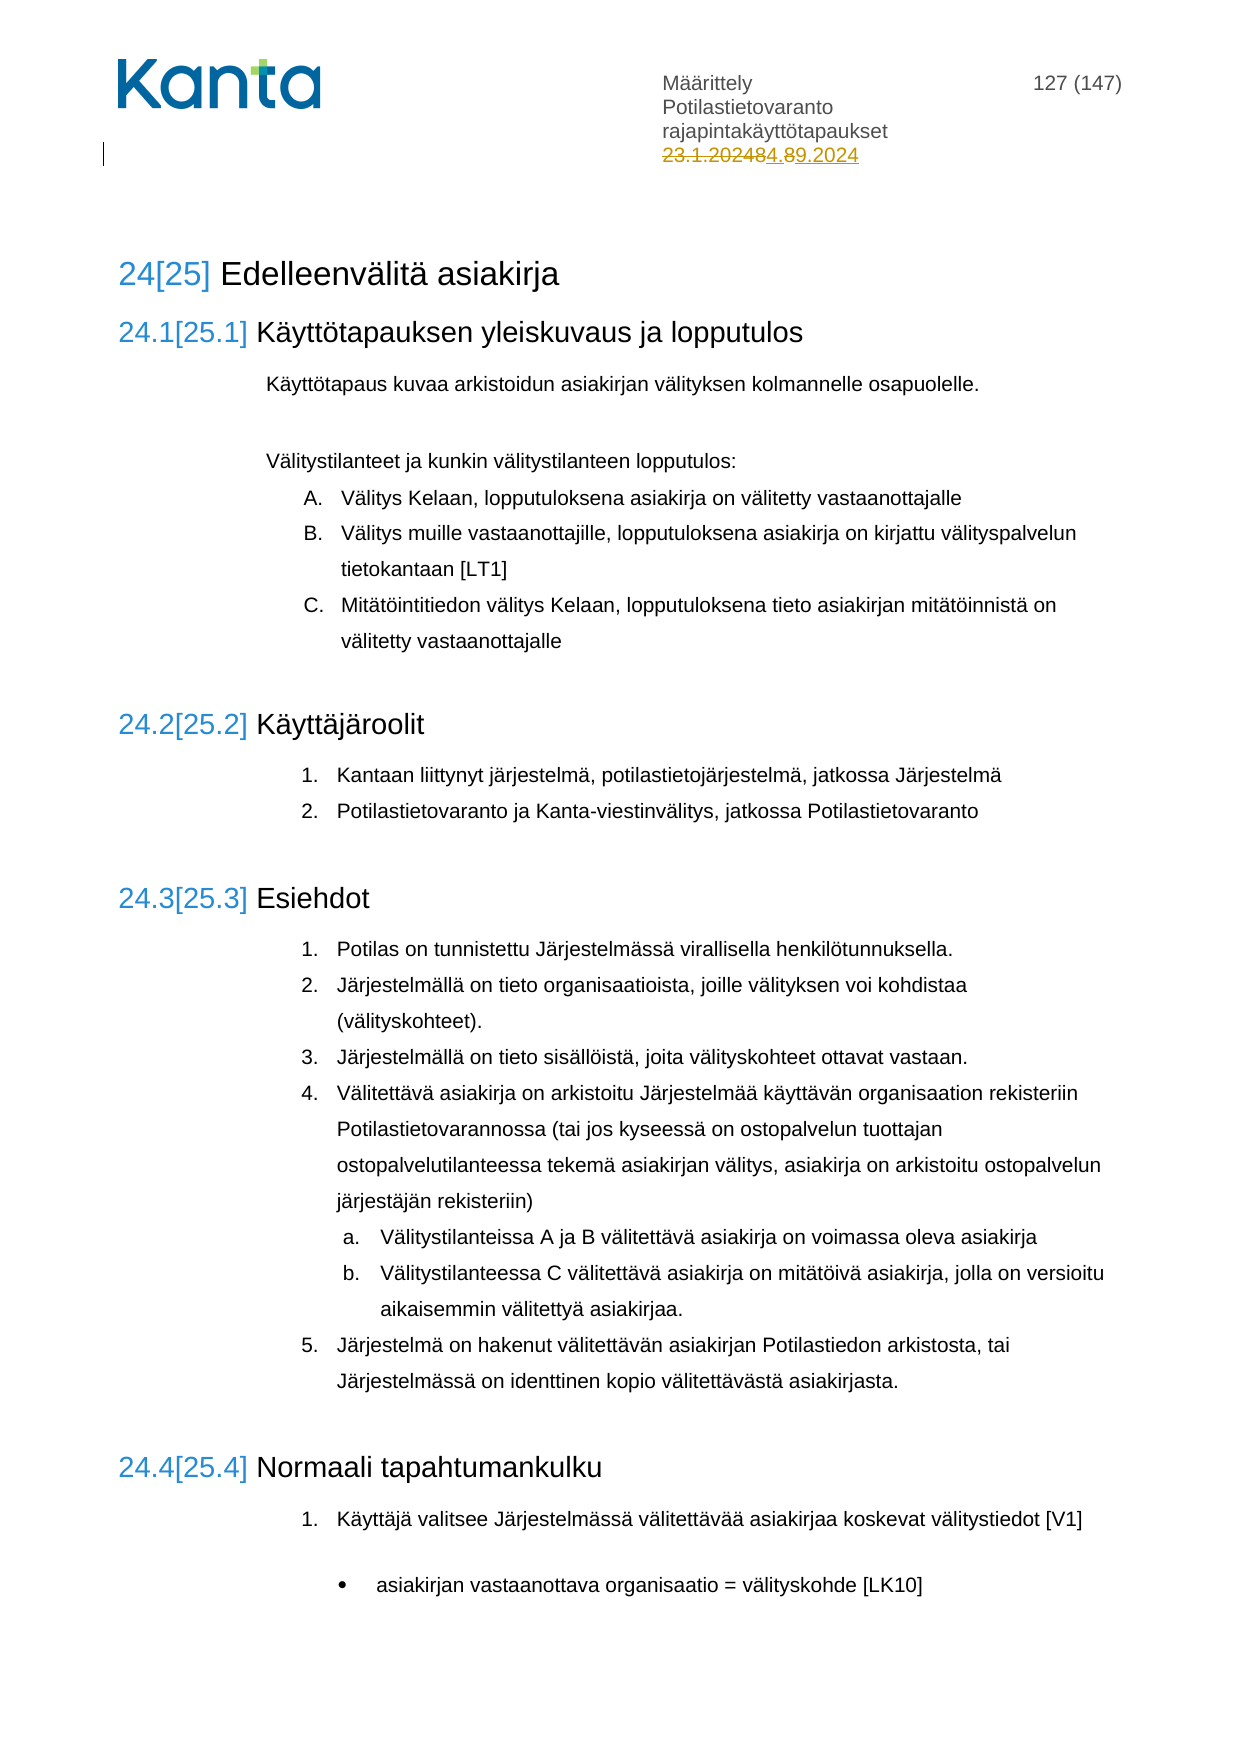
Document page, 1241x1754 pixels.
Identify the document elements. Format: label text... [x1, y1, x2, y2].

subtitle Edelleenvälitä asiakirja [118, 254, 1107, 292]
list Välitettävä asiakirja on arkistoitu Järjestelmää käyttävän organisaation rekisteriin Potilastietovarannossa (tai jos kyseessä on ostopalvelun tuottajan ostopalvelutilanteessa tekemä asiakirjan välitys, asiakirja on arkistoitu ostopalvelun järjestäjän rekisteriin) [301, 1081, 1107, 1213]
list Potilastietovaranto ja Kanta-viestinvälitys, jatkossa Potilastietovaranto [301, 799, 1107, 823]
list Järjestelmällä on tieto sisällöistä, joita välityskohteet ottavat vastaan. [301, 1045, 1107, 1069]
text Välitystilanteet ja kunkin välitystilanteen lopputulos: [266, 449, 1107, 473]
list Potilas on tunnistettu Järjestelmässä virallisella henkilötunnuksella. [301, 937, 1107, 961]
list Välitystilanteessa C välitettävä asiakirja on mitätöivä asiakirja, jolla on versioitu aikaisemmin välitettyä asiakirjaa. [343, 1261, 1107, 1321]
list asiakirjan vastaanottava organisaatio = välityskohde [LK10] [339, 1570, 1107, 1597]
subtitle Käyttäjäroolit [118, 707, 1107, 740]
subtitle Käyttötapauksen yleiskuvaus ja lopputulos [118, 315, 1107, 349]
list Välitystilanteissa A ja B välitettävä asiakirja on voimassa oleva asiakirja [343, 1225, 1107, 1249]
list Järjestelmä on hakenut välitettävän asiakirjan Potilastiedon arkistosta, tai Järjestelmässä on identtinen kopio välitettävästä asiakirjasta. [301, 1333, 1107, 1392]
subtitle Esiehdot [118, 881, 1107, 914]
subtitle Normaali tapahtumankulku [118, 1450, 1107, 1484]
list Mitätöintitiedon välitys Kelaan, lopputuloksena tieto asiakirjan mitätöinnistä on välitetty vastaanottajalle [303, 593, 1107, 653]
picture [118, 59, 321, 109]
list Järjestelmällä on tieto organisaatioista, joille välityksen voi kohdistaa (välityskohteet). [301, 973, 1107, 1033]
list Kantaan liittynyt järjestelmä, potilastietojärjestelmä, jatkossa Järjestelmä [301, 763, 1107, 787]
text Käyttötapaus kuvaa arkistoidun asiakirjan välityksen kolmannelle osapuolelle. [266, 372, 1107, 396]
list Välitys Kelaan, lopputuloksena asiakirja on välitetty vastaanottajalle [303, 485, 1107, 509]
list Välitys muille vastaanottajille, lopputuloksena asiakirja on kirjattu välityspalvelun tietokantaan [LT1] [303, 521, 1107, 581]
list Käyttäjä valitsee Järjestelmässä välitettävää asiakirjaa koskevat välitystiedot [V1] [301, 1507, 1107, 1531]
